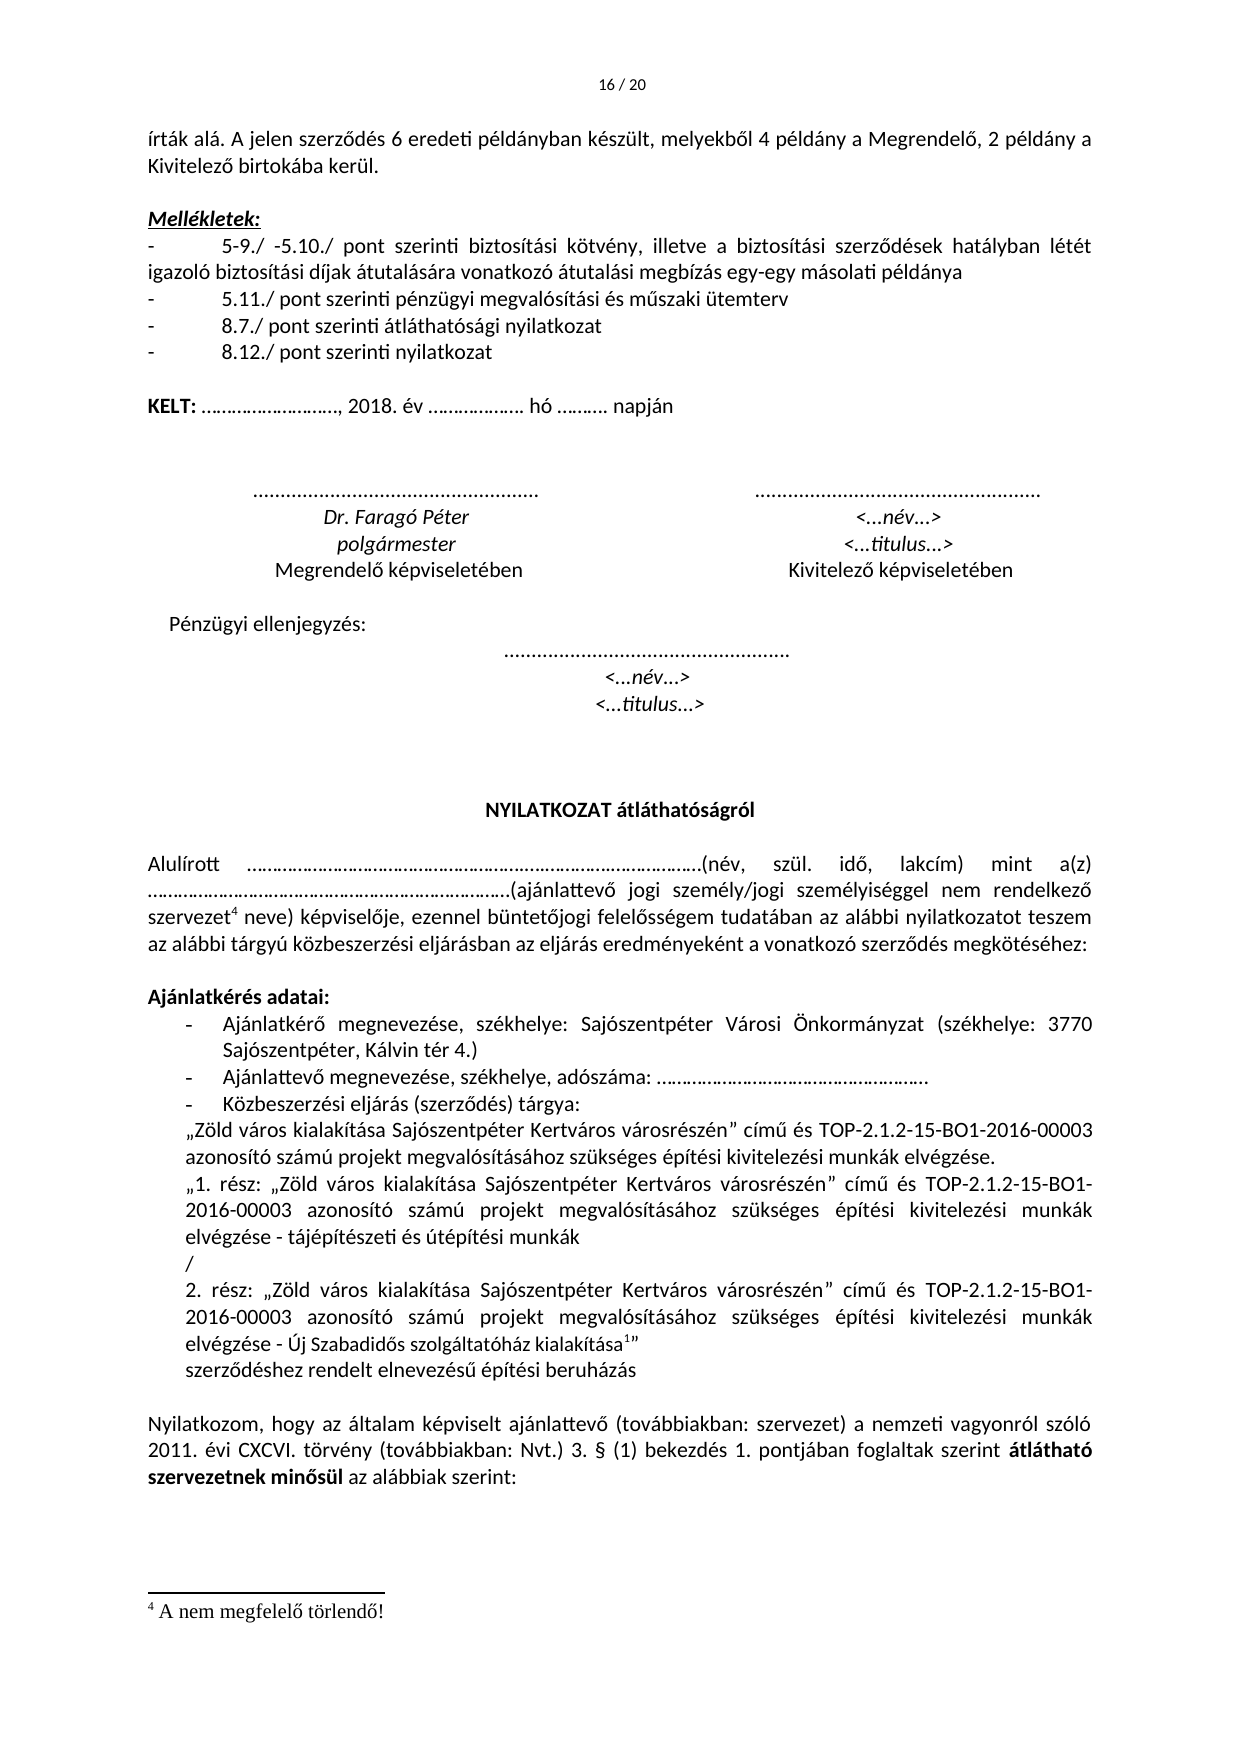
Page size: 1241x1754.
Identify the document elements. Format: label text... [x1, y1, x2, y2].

text Alulírott ……………………………………………….….………….………………(név, szül. idő, lakcím) mint a(z)………………………………………………………………(ajánlattevő jogi személy/jogi személyiséggel nem rendelkező szervezet neve) képviselője, ezennel büntetőjogi felelősségem tudatában az alábbi nyilatkozatot teszem az alábbi tárgyú közbeszerzési eljárásban az eljárás eredményeként a vonatkozó szerződés megkötéséhez: [148, 850, 1093, 956]
text Ajánlatkérés adatai: [148, 983, 1093, 1010]
list Közbeszerzési eljárás (szerződés) tárgya: [185, 1090, 1093, 1116]
text „Zöld város kialakítása Sajószentpéter Kertváros városrészén” című és TOP-2.1.2-15-BO1-2016-00003 azonosító számú projekt megvalósításához szükséges építési kivitelezési munkák elvégzése. [185, 1116, 1093, 1170]
table_header .................................................... <...név...> <...titulus...> [148, 636, 1152, 716]
text KELT: ………………………, 2018. év ………………. hó ………. napján [148, 392, 1093, 418]
text Pénzügyi ellenjegyzés: [148, 610, 1093, 636]
list Ajánlattevő megnevezése, székhelye, adószáma: ……………………………………………… [185, 1063, 1093, 1090]
text 2. rész: „Zöld város kialakítása Sajószentpéter Kertváros városrészén” című és TOP-2.1.2-15-BO1-2016-00003 azonosító számú projekt megvalósításához szükséges építési kivitelezési munkák elvégzése - Új Szabadidős szolgáltatóház kialakítása1” [185, 1276, 1093, 1356]
list 8.7./ pont szerinti átláthatósági nyilatkozat [148, 312, 1093, 338]
text NYILATKOZAT átláthatóságról [148, 796, 1093, 823]
table_header .................................................... Dr. Faragó Péter polgármester Megrendelő képviseletében [148, 476, 650, 583]
text / [185, 1250, 1093, 1276]
table_header .................................................... <...név...> <...titulus...> Kivitelező képviseletében [650, 476, 1152, 583]
text „1. rész: „Zöld város kialakítása Sajószentpéter Kertváros városrészén” című és TOP-2.1.2-15-BO1-2016-00003 azonosító számú projekt megvalósításához szükséges építési kivitelezési munkák elvégzése - tájépítészeti és útépítési munkák [185, 1170, 1093, 1250]
list Ajánlatkérő megnevezése, székhelye: Sajószentpéter Városi Önkormányzat (székhelye: 3770 Sajószentpéter, Kálvin tér 4.) [185, 1010, 1093, 1063]
text szerződéshez rendelt elnevezésű építési beruházás [185, 1356, 1093, 1383]
list 5.11./ pont szerinti pénzügyi megvalósítási és műszaki ütemterv [148, 285, 1093, 312]
text Mellékletek: [148, 205, 1093, 232]
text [148, 125, 1093, 178]
list 8.12./ pont szerinti nyilatkozat [148, 338, 1093, 365]
list 5-9./ -5.10./ pont szerinti biztosítási kötvény, illetve a biztosítási szerződések hatályban létét igazoló biztosítási díjak átutalására vonatkozó átutalási megbízás egy-egy másolati példánya [148, 232, 1093, 285]
text Nyilatkozom, hogy az általam képviselt ajánlattevő (továbbiakban: szervezet) a nemzeti vagyonról szóló 2011. évi CXCVI. törvény (továbbiakban: Nvt.) 3. § (1) bekezdés 1. pontjában foglaltak szerint átlátható szervezetnek minősül az alábbiak szerint: [148, 1410, 1093, 1490]
